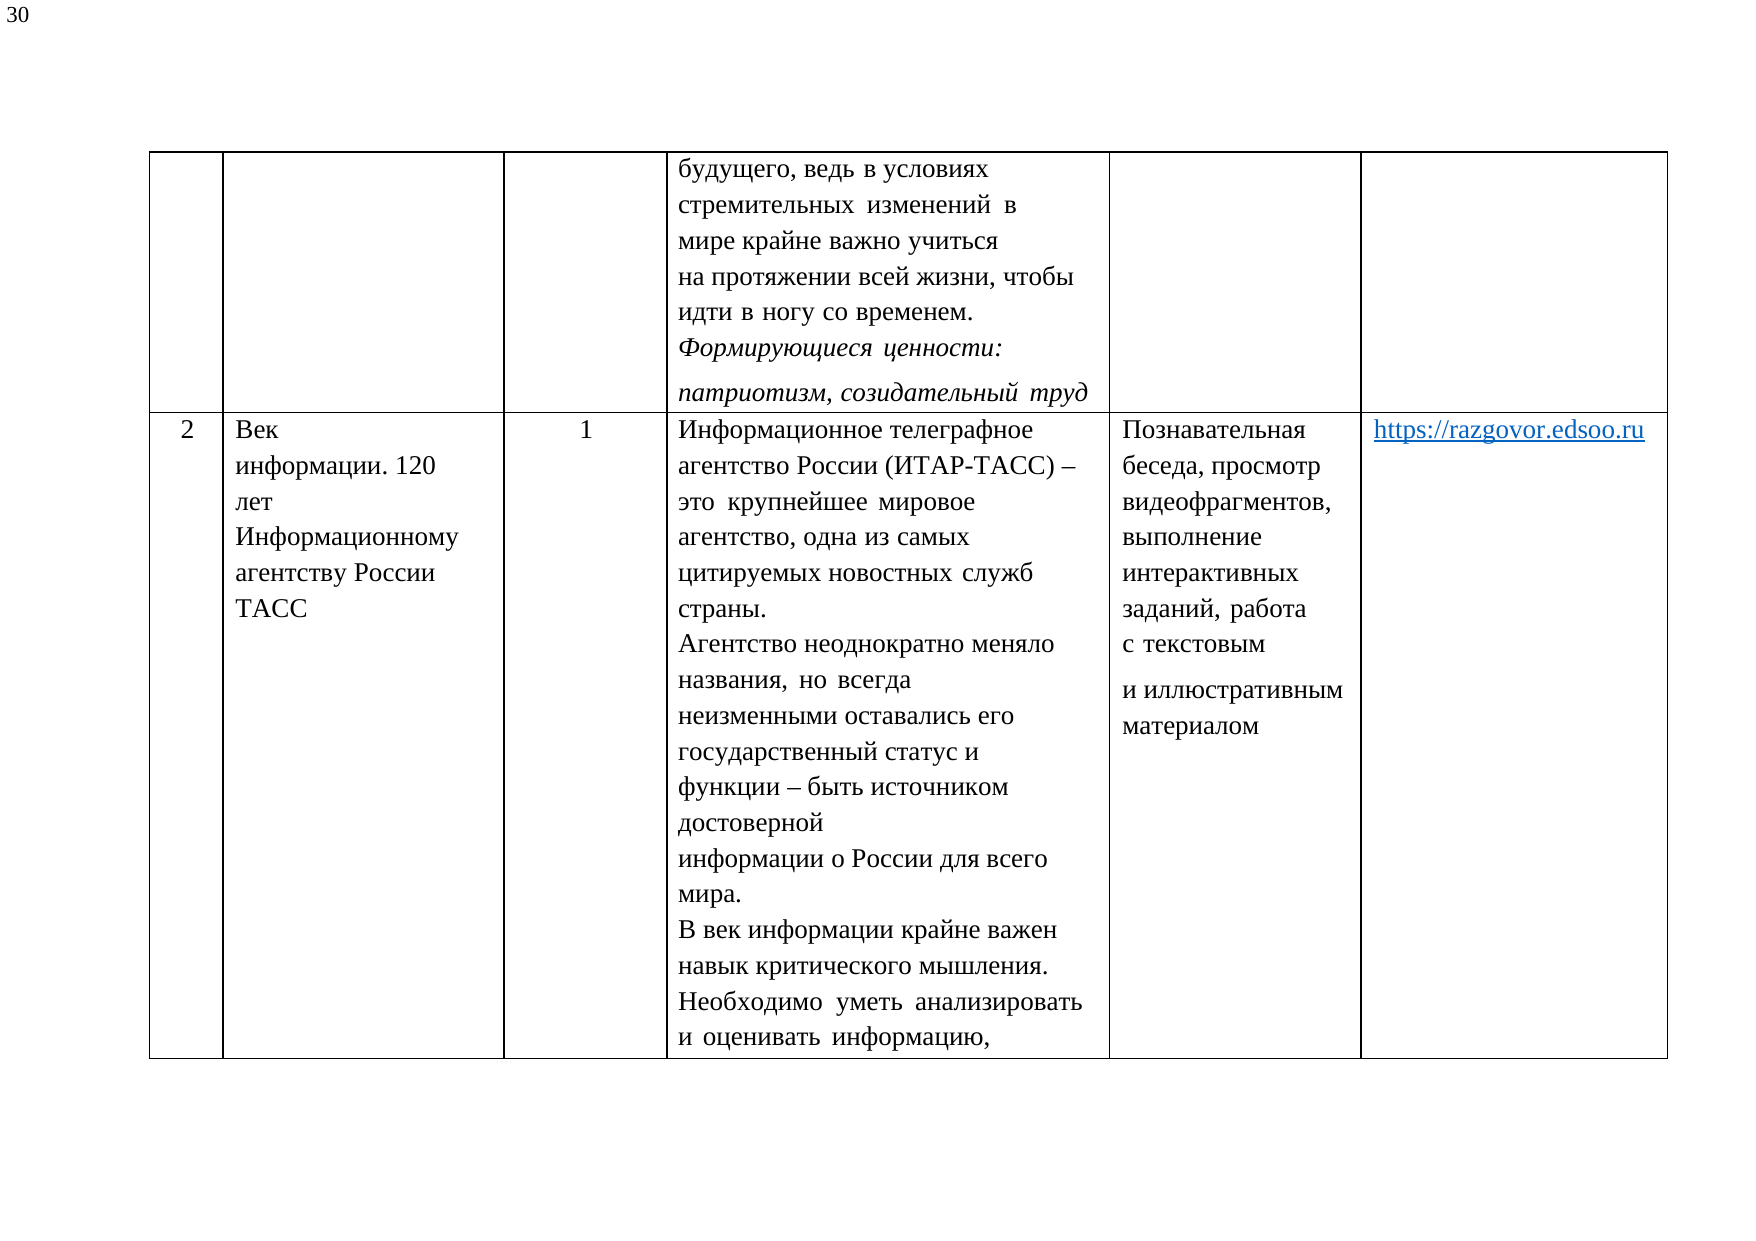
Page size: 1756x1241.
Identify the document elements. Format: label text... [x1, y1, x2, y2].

table_cell 2 [150, 413, 222, 1058]
table_header [224, 153, 503, 412]
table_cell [1110, 413, 1360, 1058]
table_header [505, 153, 666, 412]
table_cell Век информации. 120 лет Информационному агентству России ТАСС [224, 413, 503, 1058]
table_cell 1 [505, 413, 666, 1058]
table_header [150, 153, 222, 412]
table_header будущего, ведь в условиях стремительных изменений в мире крайне важно учиться на протяжении всей жизни, чтобы идти в ногу со временем. Формирующиеся ценности: патриотизм, созидательный труд [668, 153, 1109, 412]
table_cell https://razgovor.edsoo.ru [1362, 413, 1667, 1058]
table_cell Информационное телеграфное агентство России (ИТАР-ТАСС) – это крупнейшее мировое агентство, одна из самых цитируемых новостных служб страны. Агентство неоднократно меняло названия, но всегда неизменными оставались его государственный статус и функции – быть источником достоверной информации о России для всего мира. В век информации крайне важен навык критического мышления. Необходимо уметь анализировать и оценивать информацию, [668, 413, 1109, 1058]
table_header [1362, 153, 1667, 412]
table_header [1110, 153, 1360, 412]
